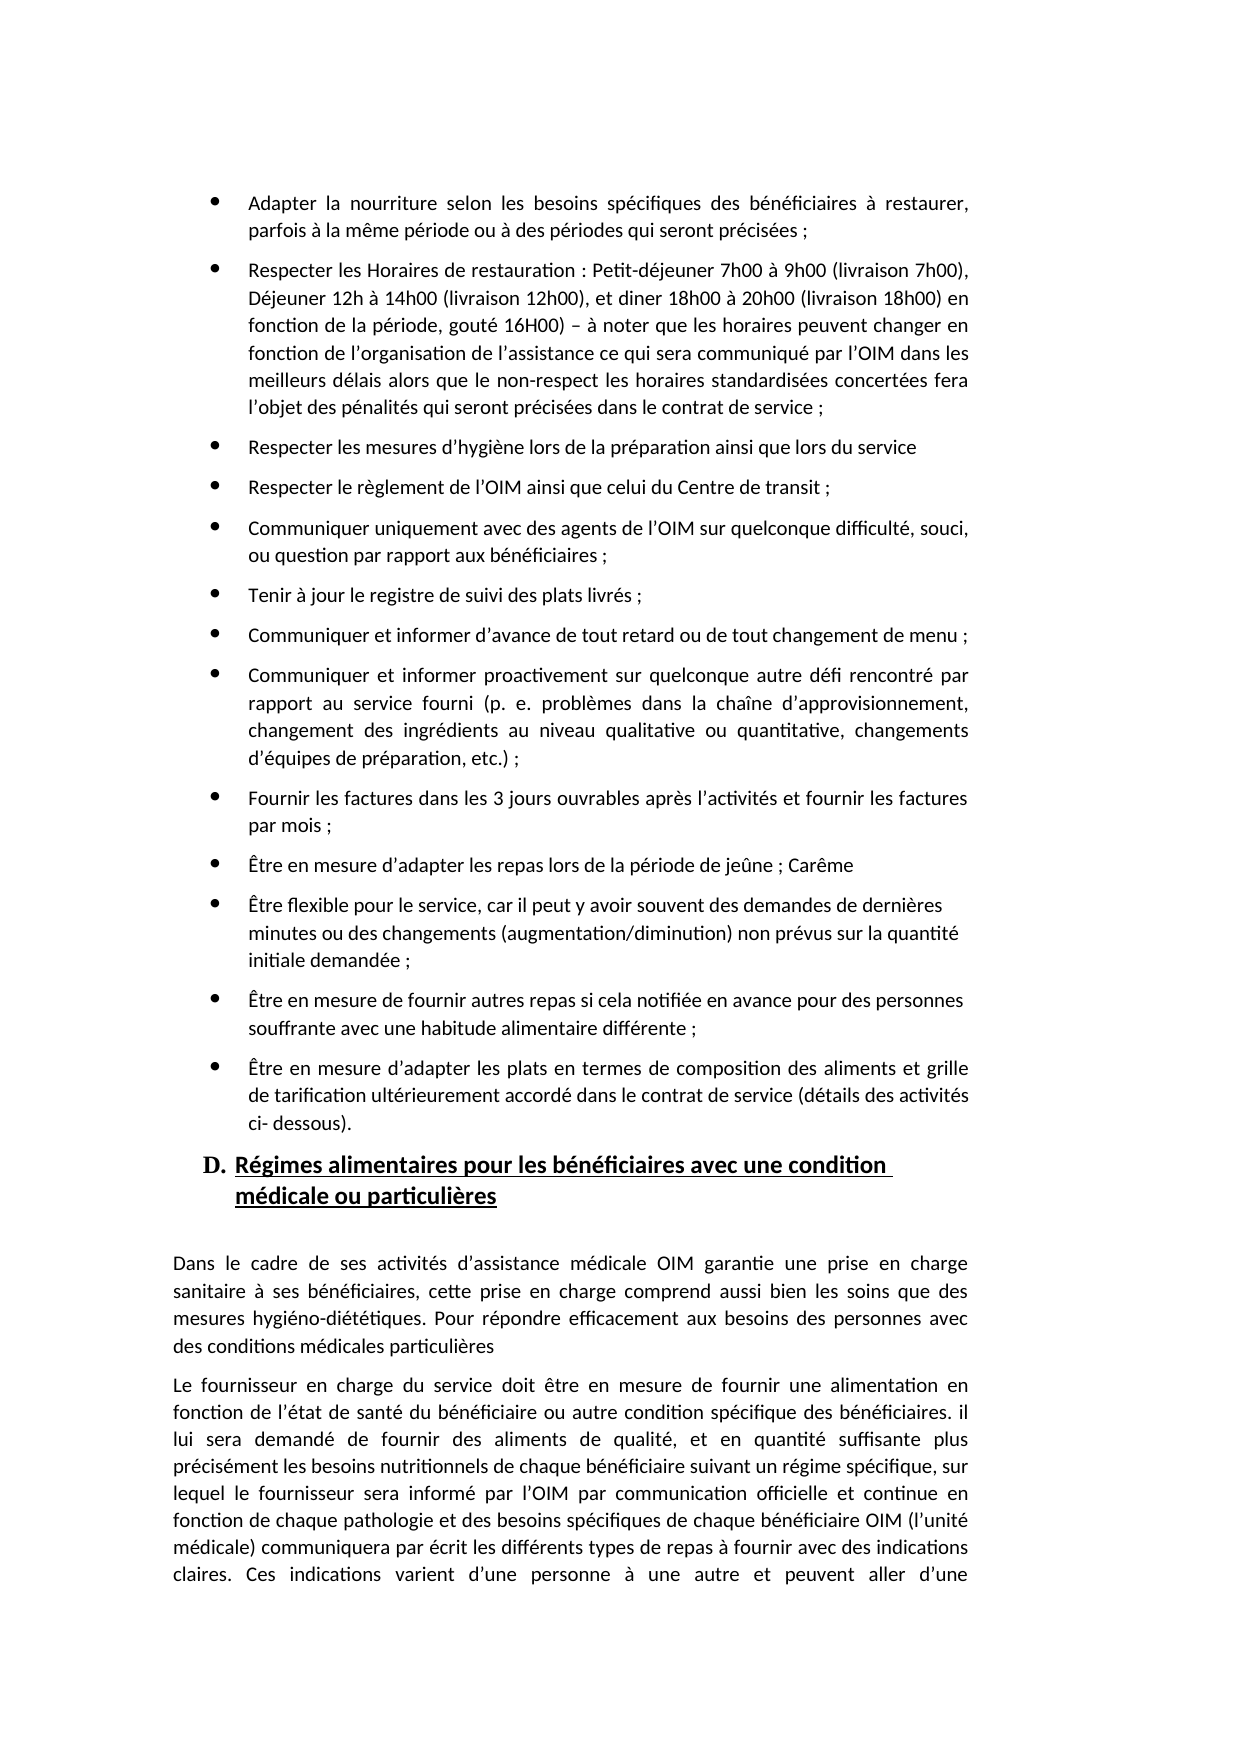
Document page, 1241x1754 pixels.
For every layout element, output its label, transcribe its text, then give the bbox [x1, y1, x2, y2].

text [173, 1373, 969, 1586]
list Respecter les Horaires de restauration : Petit-déjeuner 7h00 à 9h00 (livraison 7h00), Déjeuner 12h à 14h00 (livraison 12h00), et diner 18h00 à 20h00 (livraison 18h00) en fonction de la période, gouté 16H00) – à noter que les horaires peuvent changer en fonction de l’organisation de l’assistance ce qui sera communiqué par l’OIM dans les meilleurs délais alors que le non-respect les horaires standardisées concertées fera l’objet des pénalités qui seront précisées dans le contrat de service ; [211, 257, 970, 420]
list Être flexible pour le service, car il peut y avoir souvent des demandes de dernières minutes ou des changements (augmentation/diminution) non prévus sur la quantité initiale demandée ; [211, 892, 970, 973]
list Être en mesure d’adapter les repas lors de la période de jeûne ; Carême [211, 852, 970, 878]
list Adapter la nourriture selon les besoins spécifiques des bénéficiaires à restaurer, parfois à la même période ou à des périodes qui seront précisées ; [211, 190, 970, 243]
list Fournir les factures dans les 3 jours ouvrables après l’activités et fournir les factures par mois ; [211, 785, 970, 838]
subtitle Régimes alimentaires pour les bénéficiaires avec une condition médicale ou particulières [203, 1149, 976, 1211]
list Respecter les mesures d’hygiène lors de la préparation ainsi que lors du service [211, 434, 970, 460]
list Communiquer et informer d’avance de tout retard ou de tout changement de menu ; [211, 622, 970, 648]
list Être en mesure d’adapter les plats en termes de composition des aliments et grille de tarification ultérieurement accordé dans le contrat de service (détails des activités ci- dessous). [211, 1055, 970, 1135]
list Respecter le règlement de l’OIM ainsi que celui du Centre de transit ; [211, 474, 970, 500]
list Communiquer et informer proactivement sur quelconque autre défi rencontré par rapport au service fourni (p. e. problèmes dans la chaîne d’approvisionnement, changement des ingrédients au niveau qualitative ou quantitative, changements d’équipes de préparation, etc.) ; [211, 662, 970, 770]
text Dans le cadre de ses activités d’assistance médicale OIM garantie une prise en charge sanitaire à ses bénéficiaires, cette prise en charge comprend aussi bien les soins que des mesures hygiéno-diététiques. Pour répondre efficacement aux besoins des personnes avec des conditions médicales particulières [173, 1251, 969, 1358]
list Tenir à jour le registre de suivi des plats livrés ; [211, 582, 970, 608]
list Communiquer uniquement avec des agents de l’OIM sur quelconque difficulté, souci, ou question par rapport aux bénéficiaires ; [211, 515, 970, 568]
list Être en mesure de fournir autres repas si cela notifiée en avance pour des personnes souffrante avec une habitude alimentaire différente ; [211, 987, 970, 1040]
